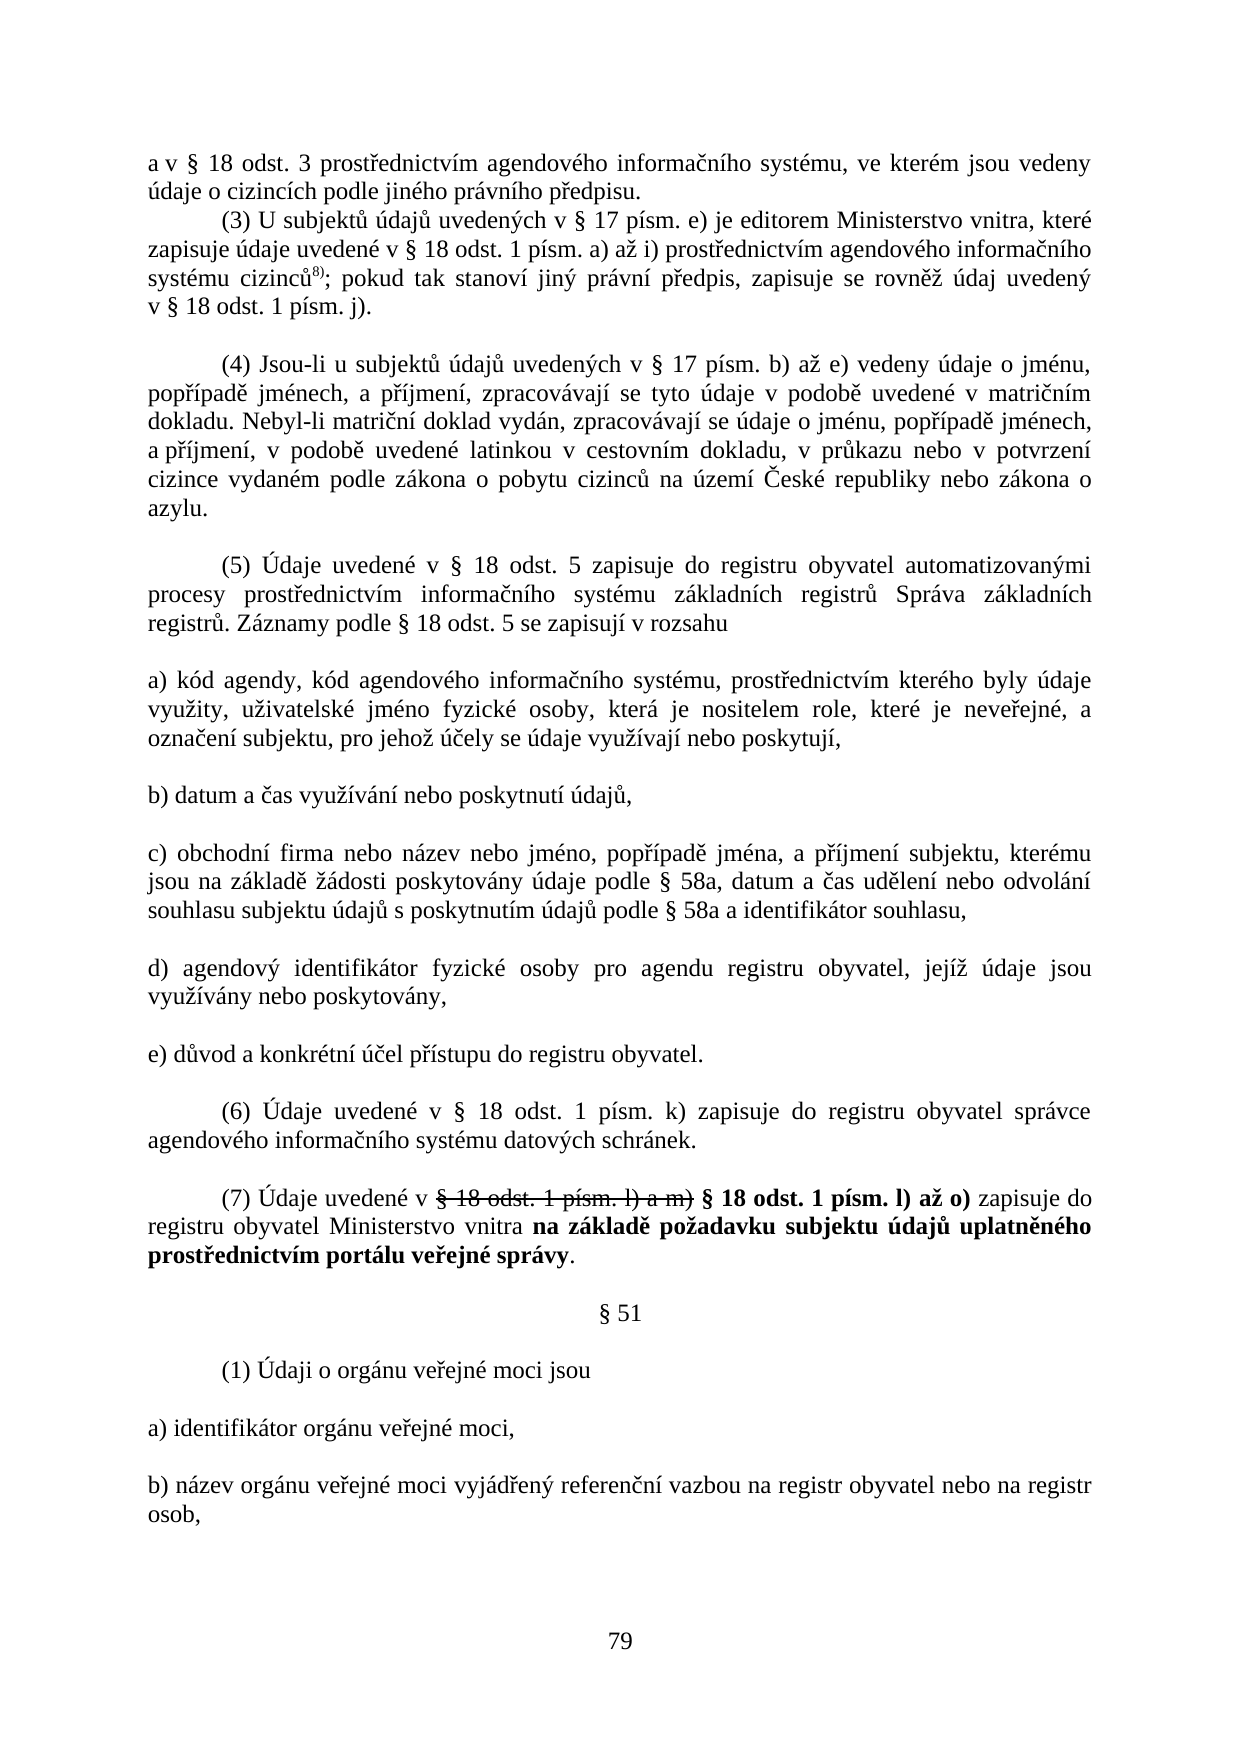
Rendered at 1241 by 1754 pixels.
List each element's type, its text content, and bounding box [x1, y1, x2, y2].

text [148, 148, 1093, 205]
text b) název orgánu veřejné moci vyjádřený referenční vazbou na registr obyvatel nebo na registr osob, [148, 1470, 1093, 1528]
text (7) Údaje uvedené v § 18 odst. 1 písm. l) a m) § 18 odst. 1 písm. l) až o) zapisuje do registru obyvatel Ministerstvo vnitra na základě požadavku subjektu údajů uplatněného prostřednictvím portálu veřejné správy. [148, 1183, 1093, 1269]
text (3) U subjektů údajů uvedených v § 17 písm. e) je editorem Ministerstvo vnitra, které zapisuje údaje uvedené v § 18 odst. 1 písm. a) až i) prostřednictvím agendového informačního systému cizinců8); pokud tak stanoví jiný právní předpis, zapisuje se rovněž údaj uvedený v § 18 odst. 1 písm. j). [148, 205, 1093, 320]
text c) obchodní firma nebo název nebo jméno, popřípadě jména, a příjmení subjektu, kterému jsou na základě žádosti poskytovány údaje podle § 58a, datum a čas udělení nebo odvolání souhlasu subjektu údajů s poskytnutím údajů podle § 58a a identifikátor souhlasu, [148, 838, 1093, 924]
text (1) Údaji o orgánu veřejné moci jsou [148, 1355, 1093, 1384]
text b) datum a čas využívání nebo poskytnutí údajů, [148, 780, 1093, 809]
text (5) Údaje uvedené v § 18 odst. 5 zapisuje do registru obyvatel automatizovanými procesy prostřednictvím informačního systému základních registrů Správa základních registrů. Záznamy podle § 18 odst. 5 se zapisují v rozsahu [148, 550, 1093, 636]
text (4) Jsou-li u subjektů údajů uvedených v § 17 písm. b) až e) vedeny údaje o jménu, popřípadě jménech, a příjmení, zpracovávají se tyto údaje v podobě uvedené v matričním dokladu. Nebyl-li matriční doklad vydán, zpracovávají se údaje o jménu, popřípadě jménech, a příjmení, v podobě uvedené latinkou v cestovním dokladu, v průkazu nebo v potvrzení cizince vydaném podle zákona o pobytu cizinců na území České republiky nebo zákona o azylu. [148, 349, 1093, 521]
text § 51 [148, 1298, 1093, 1326]
text d) agendový identifikátor fyzické osoby pro agendu registru obyvatel, jejíž údaje jsou využívány nebo poskytovány, [148, 953, 1093, 1010]
text a) identifikátor orgánu veřejné moci, [148, 1413, 1093, 1441]
text a) kód agendy, kód agendového informačního systému, prostřednictvím kterého byly údaje využity, uživatelské jméno fyzické osoby, která je nositelem role, které je neveřejné, a označení subjektu, pro jehož účely se údaje využívají nebo poskytují, [148, 665, 1093, 751]
text (6) Údaje uvedené v § 18 odst. 1 písm. k) zapisuje do registru obyvatel správce agendového informačního systému datových schránek. [148, 1096, 1093, 1154]
text e) důvod a konkrétní účel přístupu do registru obyvatel. [148, 1039, 1093, 1068]
